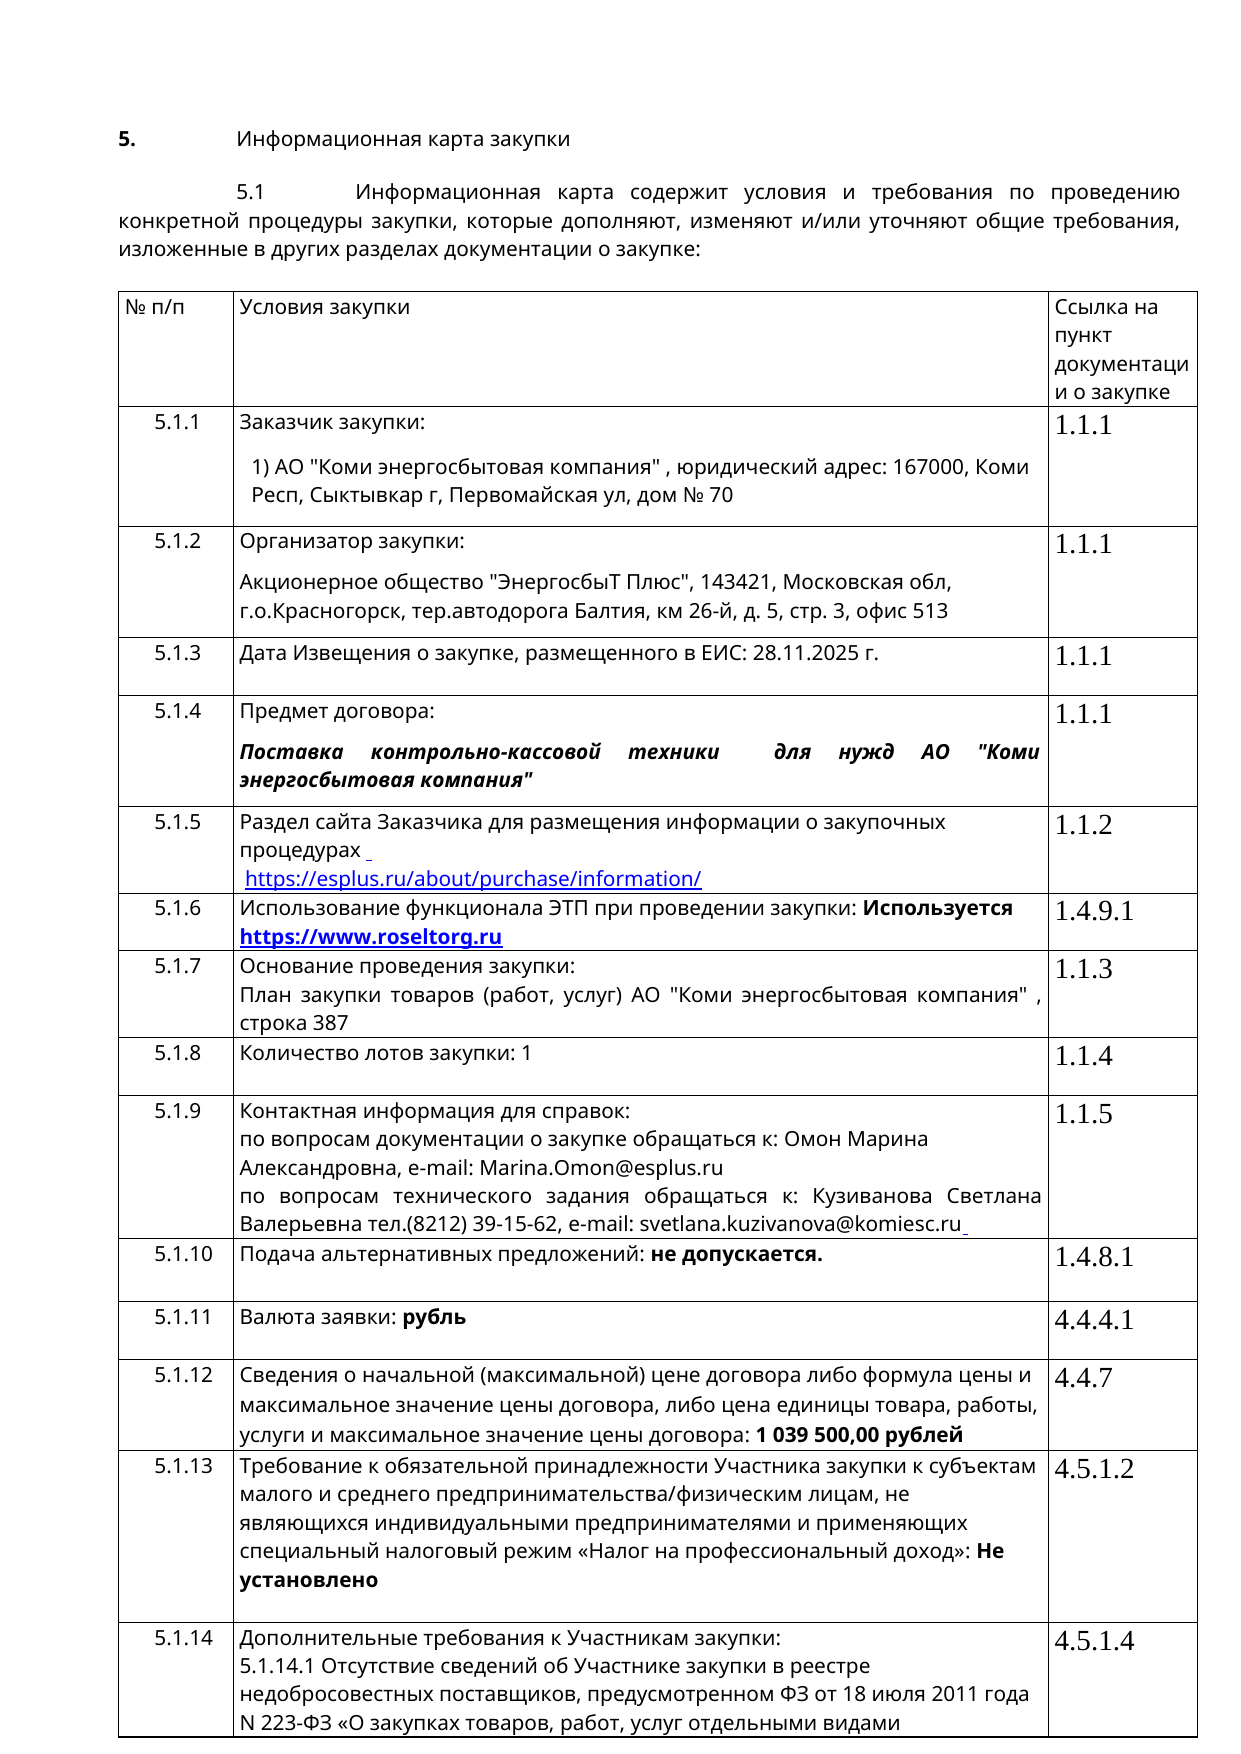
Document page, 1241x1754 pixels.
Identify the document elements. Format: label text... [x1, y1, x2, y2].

table_cell Использование функционала ЭТП при проведении закупки: Используется https://www.roseltorg.ru [234, 894, 1048, 950]
table_cell [119, 1360, 233, 1450]
subtitle Информационная карта закупки [118, 124, 1181, 152]
table_cell [119, 1451, 233, 1622]
table_cell 4.5.1.4 [1049, 1623, 1197, 1736]
table_cell Подача альтернативных предложений: не допускается. [234, 1239, 1048, 1301]
table_cell Контактная информация для справок: по вопросам документации о закупке обращаться к: Омон Марина Александровна, e-mail: Marina.Omon@esplus.ru по вопросам технического задания обращаться к: Кузиванова Светлана Валерьевна тел.(8212) 39-15-62, e-mail: svetlana.kuzivanova@komiesc.ru [234, 1096, 1048, 1238]
table_cell [119, 527, 233, 637]
table_cell 4.4.4.1 [1049, 1302, 1197, 1359]
table_cell 1.1.1 [1049, 407, 1197, 526]
table_cell [119, 696, 233, 806]
table_cell Заказчик закупки: 1) АО "Коми энергосбытовая компания" , юридический адрес: 167000, Коми Респ, Сыктывкар г, Первомайская ул, дом № 70 [234, 407, 1048, 526]
table_cell Сведения о начальной (максимальной) цене договора либо формула цены и максимальное значение цены договора, либо цена единицы товара, работы, услуги и максимальное значение цены договора: 1 039 500,00 рублей [234, 1360, 1048, 1450]
table_cell 1.4.8.1 [1049, 1239, 1197, 1301]
table_cell Валюта заявки: рубль [234, 1302, 1048, 1359]
table_cell [119, 894, 233, 950]
table_cell 4.4.7 [1049, 1360, 1197, 1450]
text 5.1 Информационная карта содержит условия и требования по проведению конкретной процедуры закупки, которые дополняют, изменяют и/или уточняют общие требования, изложенные в других разделах документации о закупке: [118, 177, 1181, 263]
table_cell [119, 1239, 233, 1301]
table_cell 1.1.3 [1049, 951, 1197, 1037]
table_header Ссылка на пункт документации о закупке [1049, 292, 1197, 406]
table_cell [119, 1096, 233, 1238]
table_cell 1.4.9.1 [1049, 894, 1197, 950]
table_cell 1.1.5 [1049, 1096, 1197, 1238]
table_cell [119, 951, 233, 1037]
table_cell 1.1.1 [1049, 696, 1197, 806]
table_cell [119, 1623, 233, 1736]
table_cell [119, 1038, 233, 1095]
table_cell 1.1.4 [1049, 1038, 1197, 1095]
table_cell Предмет договора: Поставка контрольно-кассовой техники для нужд АО "Коми энергосбытовая компания" [234, 696, 1048, 806]
table_cell 1.1.1 [1049, 638, 1197, 695]
table_header № п/п [119, 292, 233, 406]
table_cell Раздел сайта Заказчика для размещения информации о закупочных процедурах https://esplus.ru/about/purchase/information/ [234, 807, 1048, 892]
table_cell 4.5.1.2 [1049, 1451, 1197, 1622]
table_cell Дата Извещения о закупке, размещенного в ЕИС: 28.11.2025 г. [234, 638, 1048, 695]
table_header Условия закупки [234, 292, 1048, 406]
table_cell Организатор закупки: Акционерное общество "ЭнергосбыТ Плюс", 143421, Московская обл, г.о.Красногорск, тер.автодорога Балтия, км 26-й, д. 5, стр. 3, офис 513 [234, 527, 1048, 637]
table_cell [234, 1623, 1048, 1736]
table_cell [119, 807, 233, 892]
table_cell Основание проведения закупки: План закупки товаров (работ, услуг) АО "Коми энергосбытовая компания" , строка 387 [234, 951, 1048, 1037]
table_cell [119, 407, 233, 526]
table_cell [119, 638, 233, 695]
table_cell [119, 1302, 233, 1359]
table_cell 1.1.1 [1049, 527, 1197, 637]
table_cell 1.1.2 [1049, 807, 1197, 892]
table_cell Количество лотов закупки: 1 [234, 1038, 1048, 1095]
table_cell Требование к обязательной принадлежности Участника закупки к субъектам малого и среднего предпринимательства/физическим лицам, не являющихся индивидуальными предпринимателями и применяющих специальный налоговый режим «Налог на профессиональный доход»: Не установлено [234, 1451, 1048, 1622]
